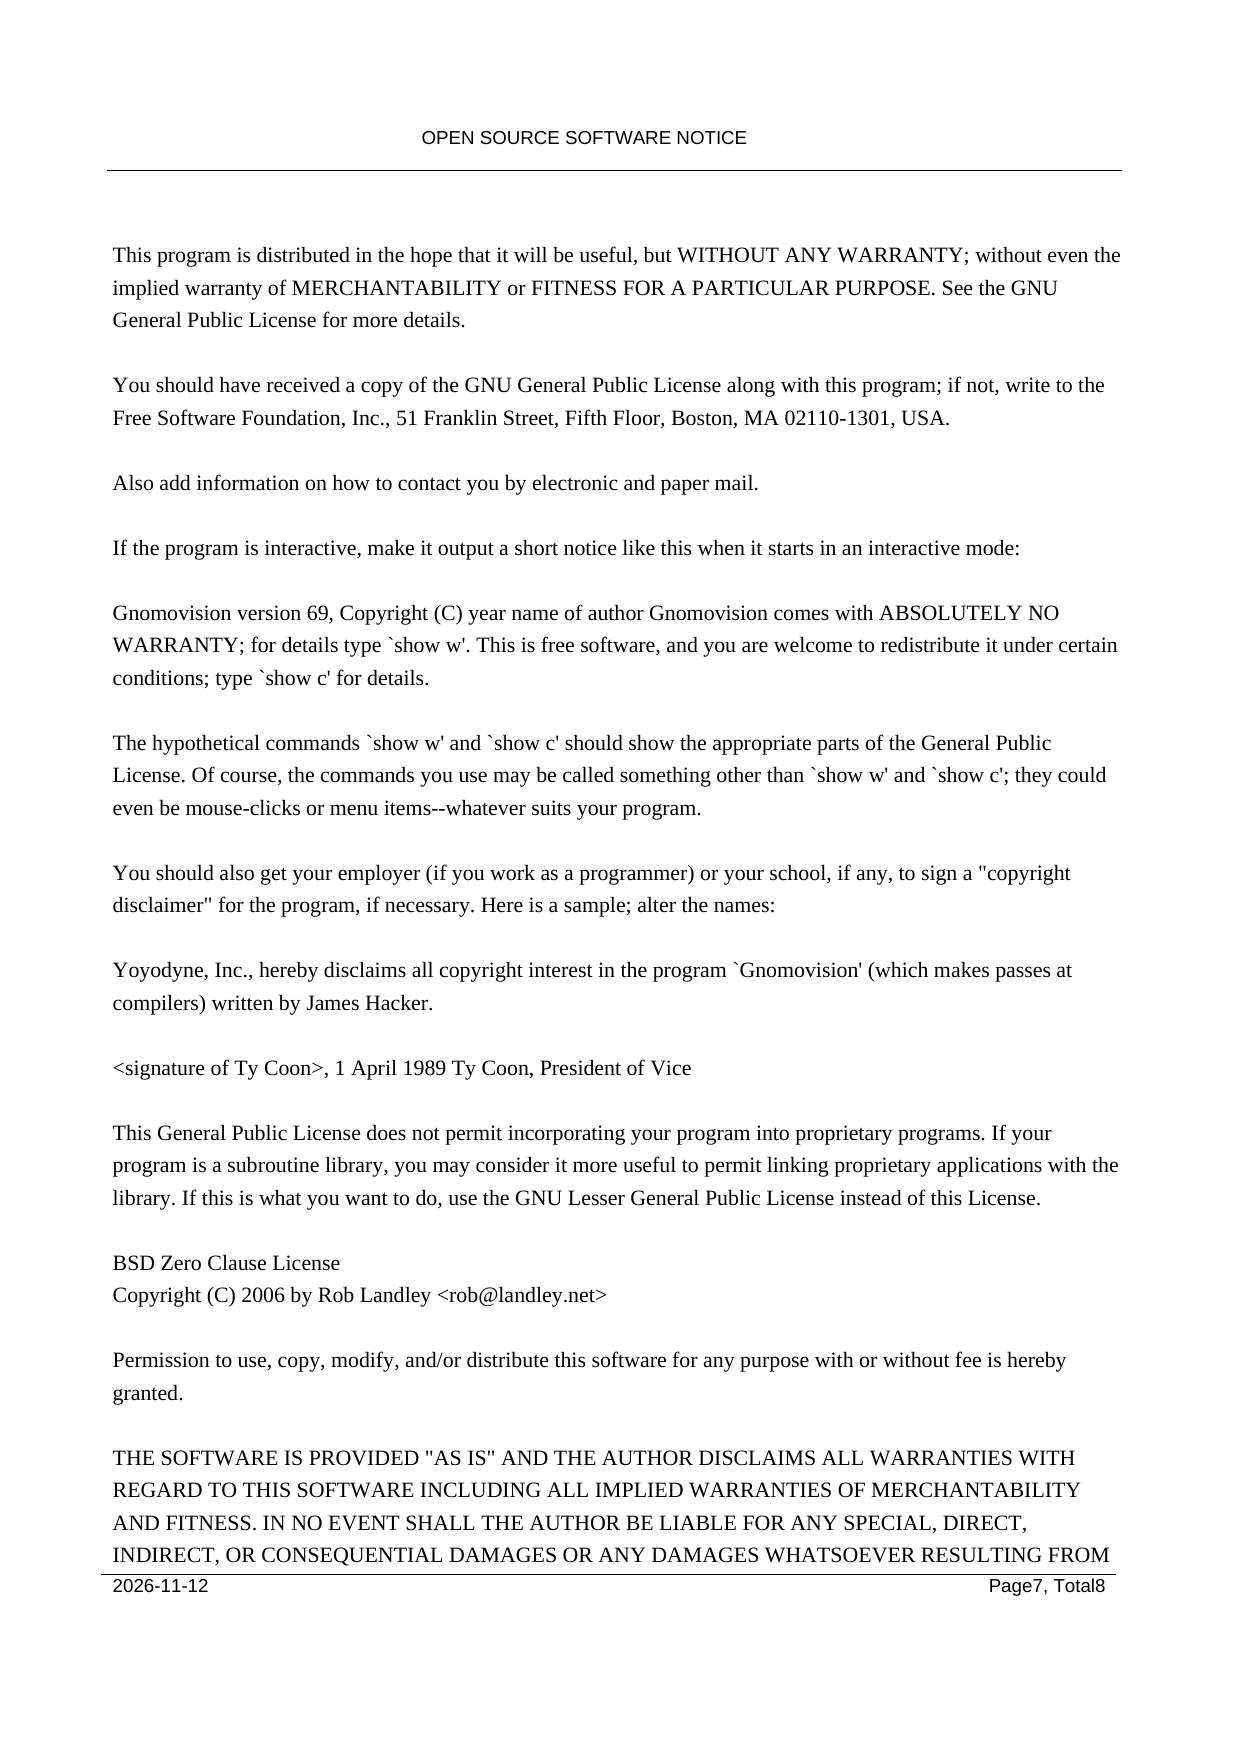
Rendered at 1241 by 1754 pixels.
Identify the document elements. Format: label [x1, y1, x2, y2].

text [112, 206, 1128, 1571]
